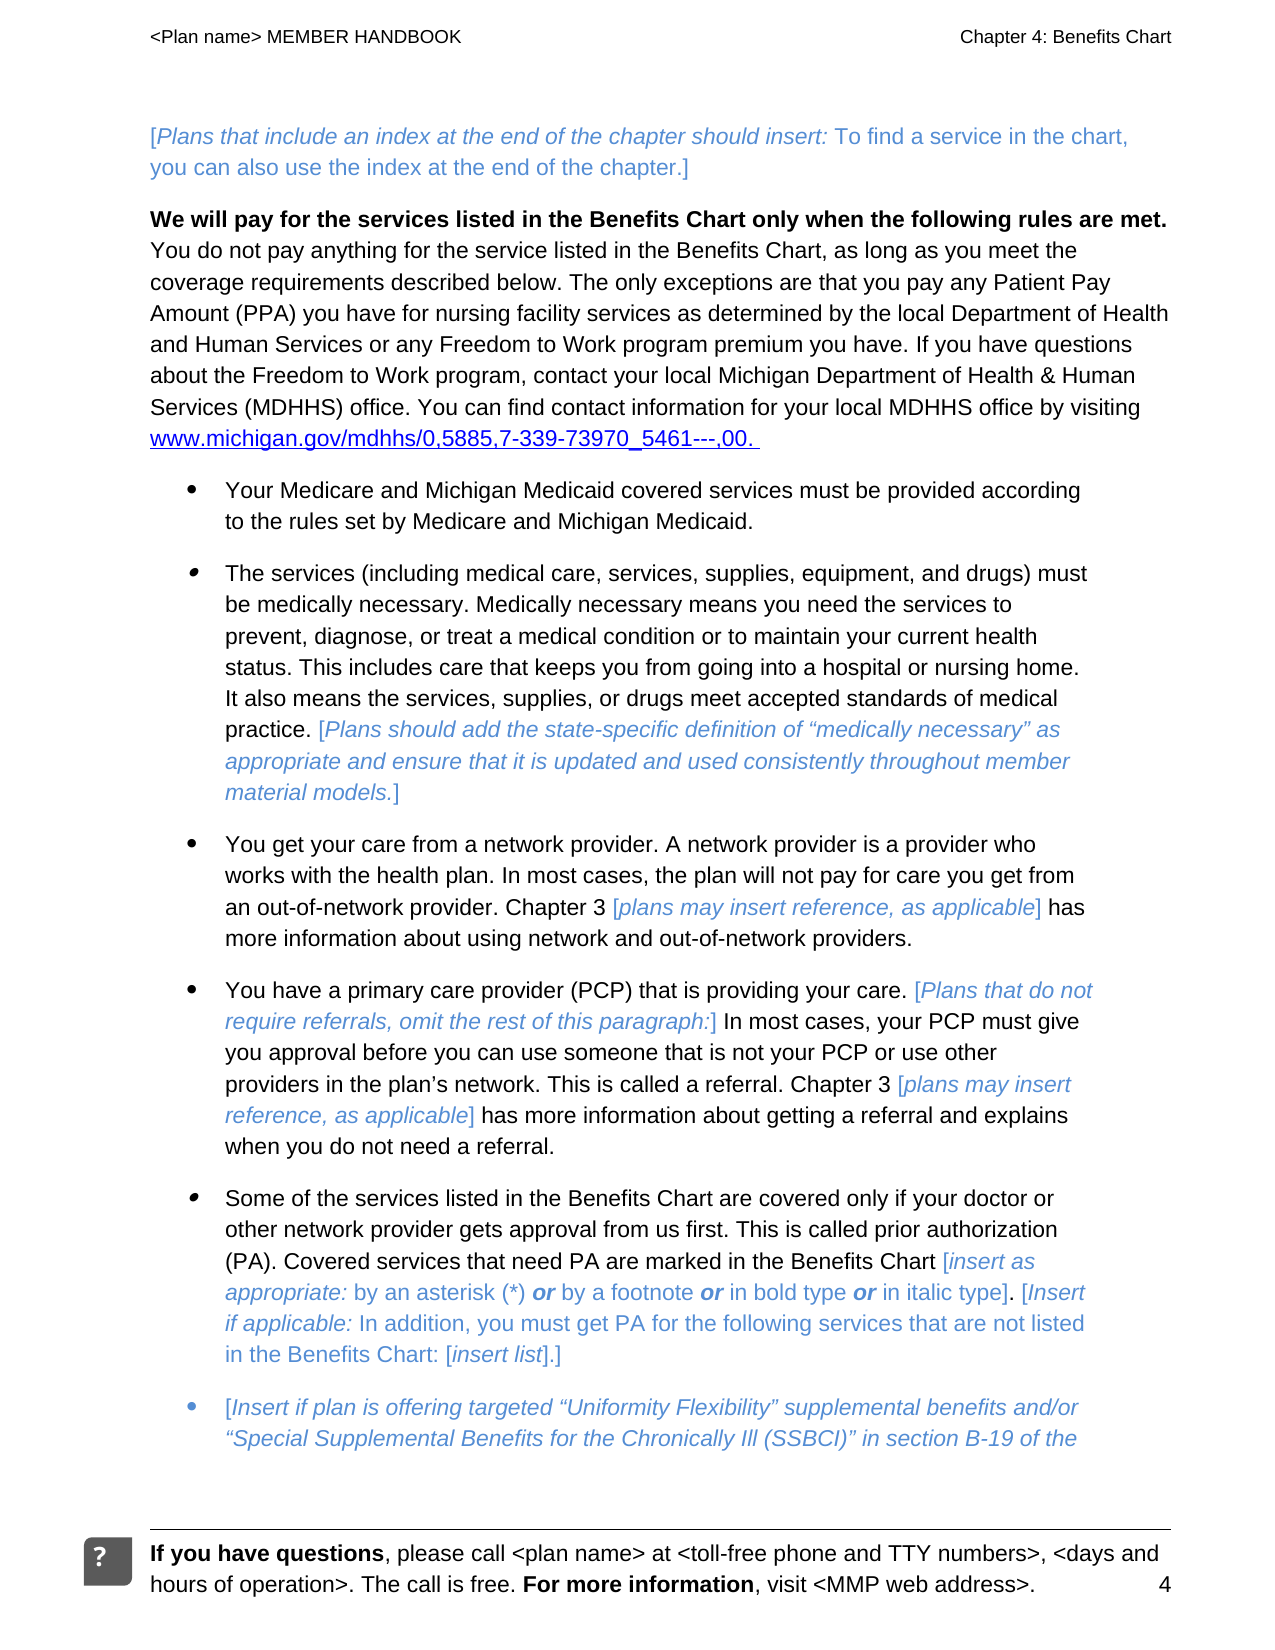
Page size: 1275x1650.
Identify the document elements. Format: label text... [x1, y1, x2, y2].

text Some of the services listed in the Benefits Chart are covered only if your doctor or other network provider gets approval from us first. This is called prior authorization (PA). Covered services that need PA are marked in the Benefits Chart [insert as appropriate: by an asterisk (*) or by a footnote or in bold type or in italic type]. [Insert if applicable: In addition, you must get PA for the following services that are not listed in the Benefits Chart: [insert list].] [187, 1182, 1096, 1369]
list You have a primary care provider (PCP) that is providing your care. [Plans that do not require referrals, omit the rest of this paragraph:] In most cases, your PCP must give you approval before you can use someone that is not your PCP or use other providers in the plan’s network. This is called a referral. Chapter 3 [plans may insert reference, as applicable] has more information about getting a referral and explains when you do not need a referral. [187, 973, 1096, 1161]
text [Plans that include an index at the end of the chapter should insert: To find a service in the chart, you can also use the index at the end of the chapter.] [150, 119, 1171, 182]
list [187, 1390, 1096, 1452]
list Your Medicare and Michigan Medicaid covered services must be provided according to the rules set by Medicare and Michigan Medicaid. [187, 473, 1096, 536]
list The services (including medical care, services, supplies, equipment, and drugs) must be medically necessary. Medically necessary means you need the services to prevent, diagnose, or treat a medical condition or to maintain your current health status. This includes care that keeps you from going into a hospital or nursing home. It also means the services, supplies, or drugs meet accepted standards of medical practice. [Plans should add the state-specific definition of “medically necessary” as appropriate and ensure that it is updated and used consistently throughout member material models.] [187, 557, 1096, 807]
list You get your care from a network provider. A network provider is a provider who works with the health plan. In most cases, the plan will not pay for care you get from an out-of-network provider. Chapter 3 [plans may insert reference, as applicable] has more information about using network and out-of-network providers. [187, 827, 1096, 952]
list We will pay for the services listed in the Benefits Chart only when the following rules are met. You do not pay anything for the service listed in the Benefits Chart, as long as you meet the coverage requirements described below. The only exceptions are that you pay any Patient Pay Amount (PPA) you have for nursing facility services as determined by the local Department of Health and Human Services or any Freedom to Work program premium you have. If you have questions about the Freedom to Work program, contact your local Michigan Department of Health & Human Services (MDHHS) office. You can find contact information for your local MDHHS office by visiting www.michigan.gov/mdhhs/0,5885,7-339-73970_5461---,00. [150, 202, 1171, 452]
